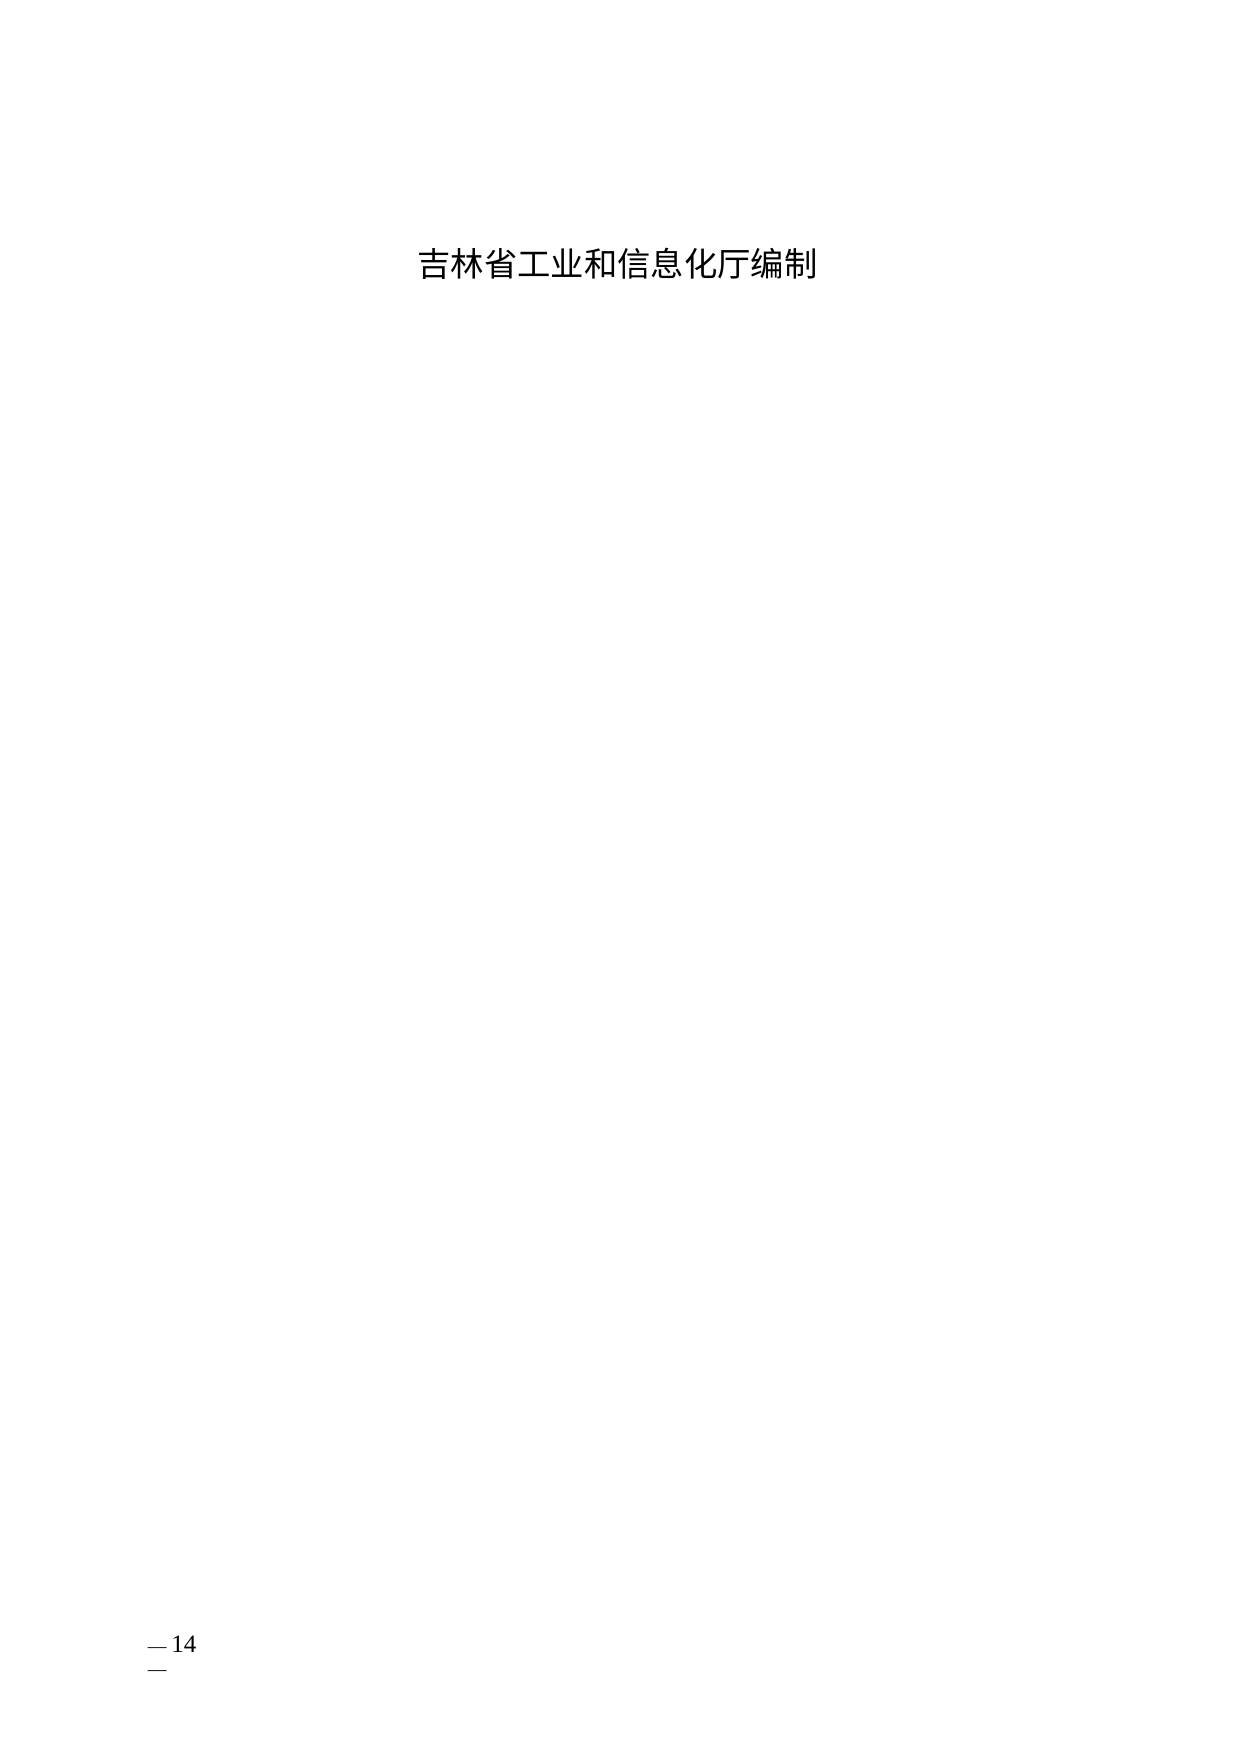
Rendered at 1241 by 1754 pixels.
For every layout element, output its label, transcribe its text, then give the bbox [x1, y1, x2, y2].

text 吉林省工业和信息化厅编制 [148, 230, 1087, 295]
